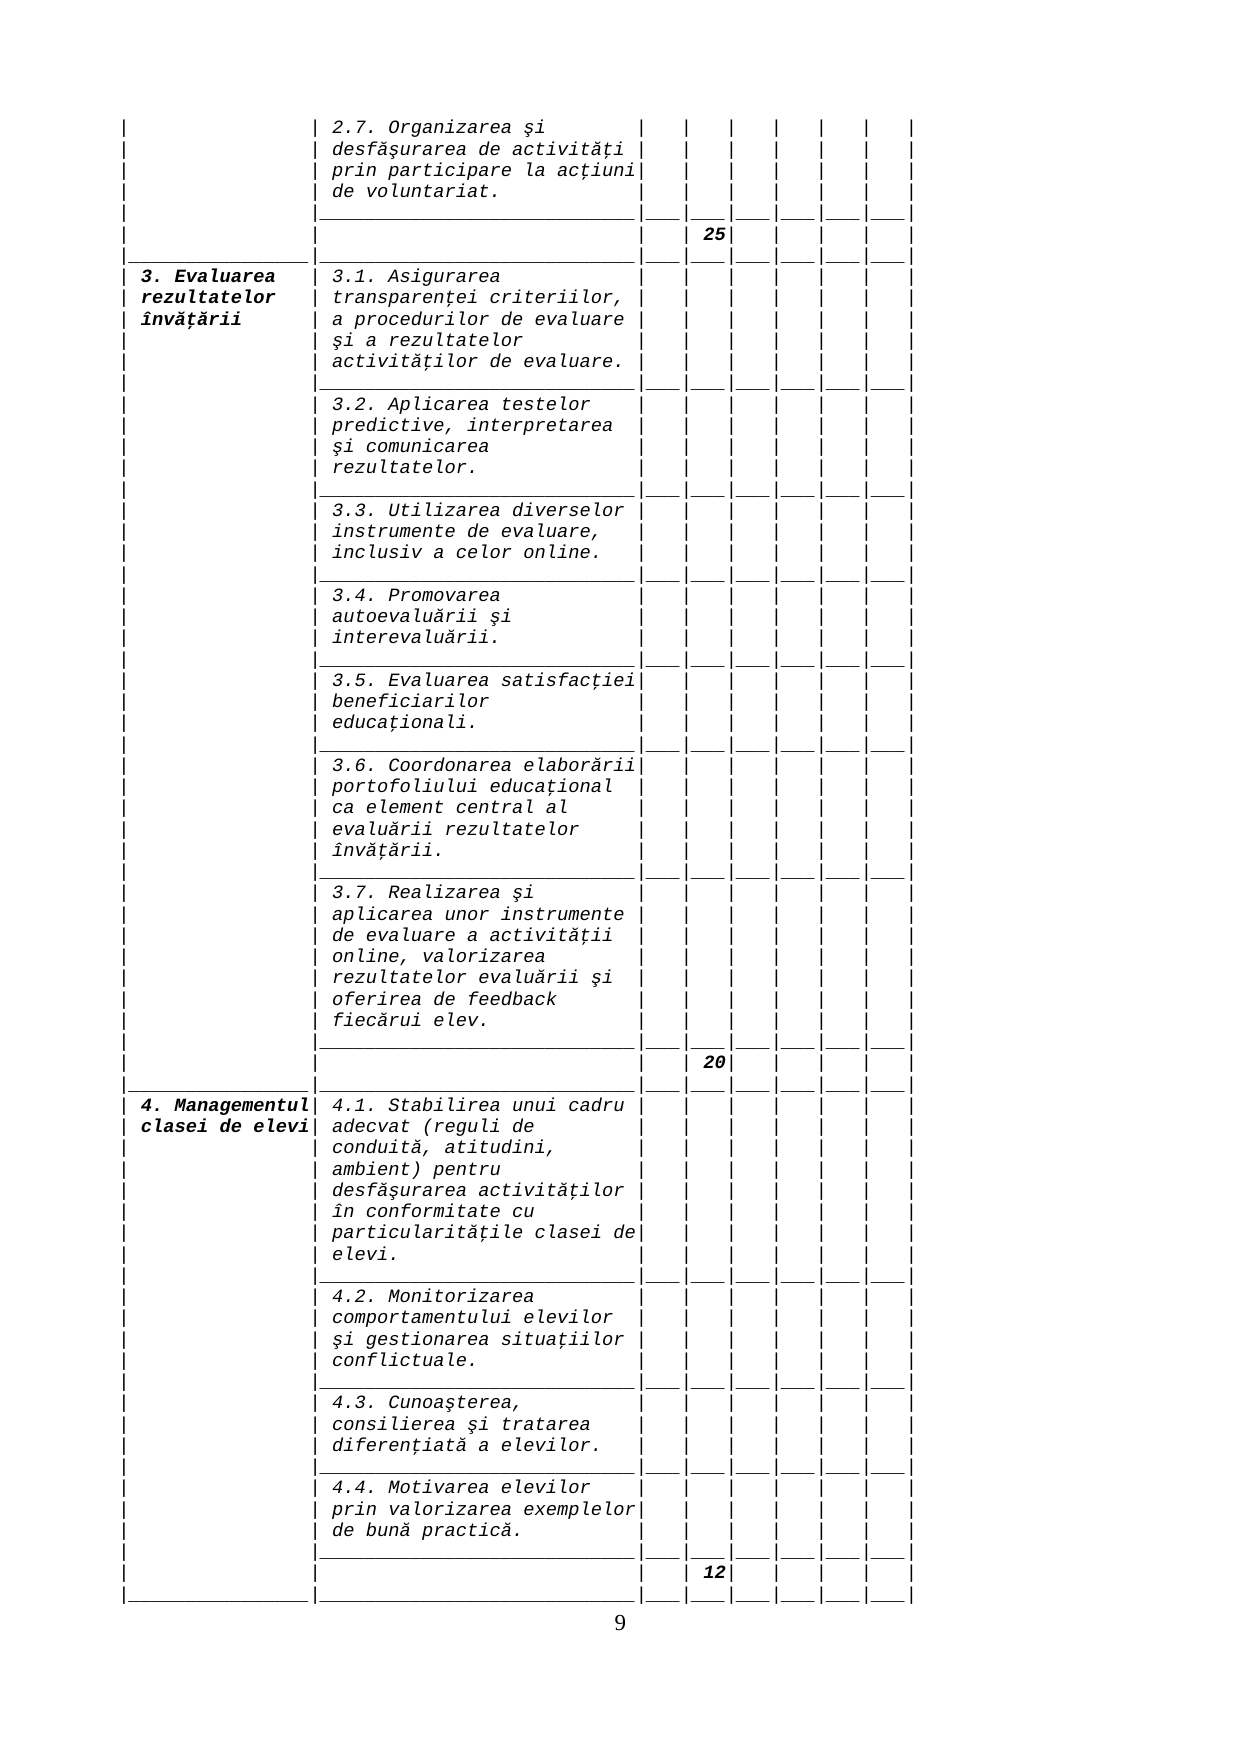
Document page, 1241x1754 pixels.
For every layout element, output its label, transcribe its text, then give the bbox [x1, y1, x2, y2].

text | |____________________________|___|___|___|___|___|___| [118, 734, 1122, 756]
text | rezultatelor | transparenţei criteriilor, | | | | | | | [118, 288, 1122, 309]
text | | | | 25| | | | | [118, 224, 1122, 246]
text | | conduită, atitudini, | | | | | | | [118, 1138, 1122, 1159]
text | | ambient) pentru | | | | | | | [118, 1159, 1122, 1181]
text | |____________________________|___|___|___|___|___|___| [118, 862, 1122, 883]
text | | 3.4. Promovarea | | | | | | | [118, 586, 1122, 607]
text | | desfăşurarea activităţilor | | | | | | | [118, 1181, 1122, 1202]
text | |____________________________|___|___|___|___|___|___| [118, 1372, 1122, 1393]
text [118, 203, 1122, 224]
text | | interevaluării. | | | | | | | [118, 628, 1122, 649]
text | | şi comunicarea | | | | | | | [118, 437, 1122, 458]
text | | elevi. | | | | | | | [118, 1244, 1122, 1266]
text | | educaţionali. | | | | | | | [118, 713, 1122, 734]
text | |____________________________|___|___|___|___|___|___| [118, 373, 1122, 394]
text | |____________________________|___|___|___|___|___|___| [118, 1266, 1122, 1287]
text | | online, valorizarea | | | | | | | [118, 947, 1122, 968]
text | | 4.2. Monitorizarea | | | | | | | [118, 1287, 1122, 1308]
text | | conflictuale. | | | | | | | [118, 1351, 1122, 1372]
text | | instrumente de evaluare, | | | | | | | [118, 522, 1122, 543]
text | clasei de elevi| adecvat (reguli de | | | | | | | [118, 1117, 1122, 1138]
text | | 2.7. Organizarea şi | | | | | | | [118, 118, 1122, 139]
text | | 3.5. Evaluarea satisfacţiei| | | | | | | [118, 671, 1122, 692]
text | | în conformitate cu | | | | | | | [118, 1202, 1122, 1223]
text | | 3.6. Coordonarea elaborării| | | | | | | [118, 756, 1122, 777]
text | |____________________________|___|___|___|___|___|___| [118, 479, 1122, 501]
text | 3. Evaluarea | 3.1. Asigurarea | | | | | | | [118, 267, 1122, 288]
text | | de voluntariat. | | | | | | | [118, 182, 1122, 203]
text | | desfăşurarea de activităţi | | | | | | | [118, 139, 1122, 161]
text | | 4.3. Cunoaşterea, | | | | | | | [118, 1393, 1122, 1414]
text | |____________________________|___|___|___|___|___|___| [118, 649, 1122, 671]
text | | 3.7. Realizarea şi | | | | | | | [118, 883, 1122, 904]
text | | 3.2. Aplicarea testelor | | | | | | | [118, 394, 1122, 416]
text | | predictive, interpretarea | | | | | | | [118, 416, 1122, 437]
text | |____________________________|___|___|___|___|___|___| [118, 1457, 1122, 1478]
text | | inclusiv a celor online. | | | | | | | [118, 543, 1122, 564]
text | | fiecărui elev. | | | | | | | [118, 1011, 1122, 1032]
text | | particularităţile clasei de| | | | | | | [118, 1223, 1122, 1244]
text | | şi a rezultatelor | | | | | | | [118, 331, 1122, 352]
text |________________|____________________________|___|___|___|___|___|___| [118, 246, 1122, 267]
text | | evaluării rezultatelor | | | | | | | [118, 819, 1122, 841]
text | | rezultatelor. | | | | | | | [118, 458, 1122, 479]
text | | oferirea de feedback | | | | | | | [118, 989, 1122, 1011]
text | | autoevaluării şi | | | | | | | [118, 607, 1122, 628]
text | | şi gestionarea situaţiilor | | | | | | | [118, 1329, 1122, 1351]
text | | prin valorizarea exemplelor| | | | | | | [118, 1499, 1122, 1521]
text |________________|____________________________|___|___|___|___|___|___| [118, 1074, 1122, 1096]
text | | rezultatelor evaluării şi | | | | | | | [118, 968, 1122, 989]
text | | ca element central al | | | | | | | [118, 798, 1122, 819]
text | | beneficiarilor | | | | | | | [118, 692, 1122, 713]
text | | | | 20| | | | | [118, 1053, 1122, 1074]
text | 4. Managementul| 4.1. Stabilirea unui cadru | | | | | | | [118, 1096, 1122, 1117]
text | |____________________________|___|___|___|___|___|___| [118, 564, 1122, 586]
text | | diferenţiată a elevilor. | | | | | | | [118, 1436, 1122, 1457]
text |________________|____________________________|___|___|___|___|___|___| [118, 1584, 1122, 1606]
text | | 4.4. Motivarea elevilor | | | | | | | [118, 1478, 1122, 1499]
text | | învăţării. | | | | | | | [118, 841, 1122, 862]
text | | activităţilor de evaluare. | | | | | | | [118, 352, 1122, 373]
text | | portofoliului educaţional | | | | | | | [118, 777, 1122, 798]
text | învăţării | a procedurilor de evaluare | | | | | | | [118, 309, 1122, 331]
text | |____________________________|___|___|___|___|___|___| [118, 1542, 1122, 1563]
text | | aplicarea unor instrumente | | | | | | | [118, 904, 1122, 926]
text | | | | 12| | | | | [118, 1563, 1122, 1584]
text | | comportamentului elevilor | | | | | | | [118, 1308, 1122, 1329]
text | | de bună practică. | | | | | | | [118, 1521, 1122, 1542]
text | | consilierea şi tratarea | | | | | | | [118, 1414, 1122, 1436]
text | |____________________________|___|___|___|___|___|___| [118, 1032, 1122, 1053]
text | | 3.3. Utilizarea diverselor | | | | | | | [118, 501, 1122, 522]
text | | de evaluare a activităţii | | | | | | | [118, 926, 1122, 947]
text | | prin participare la acţiuni| | | | | | | [118, 161, 1122, 182]
